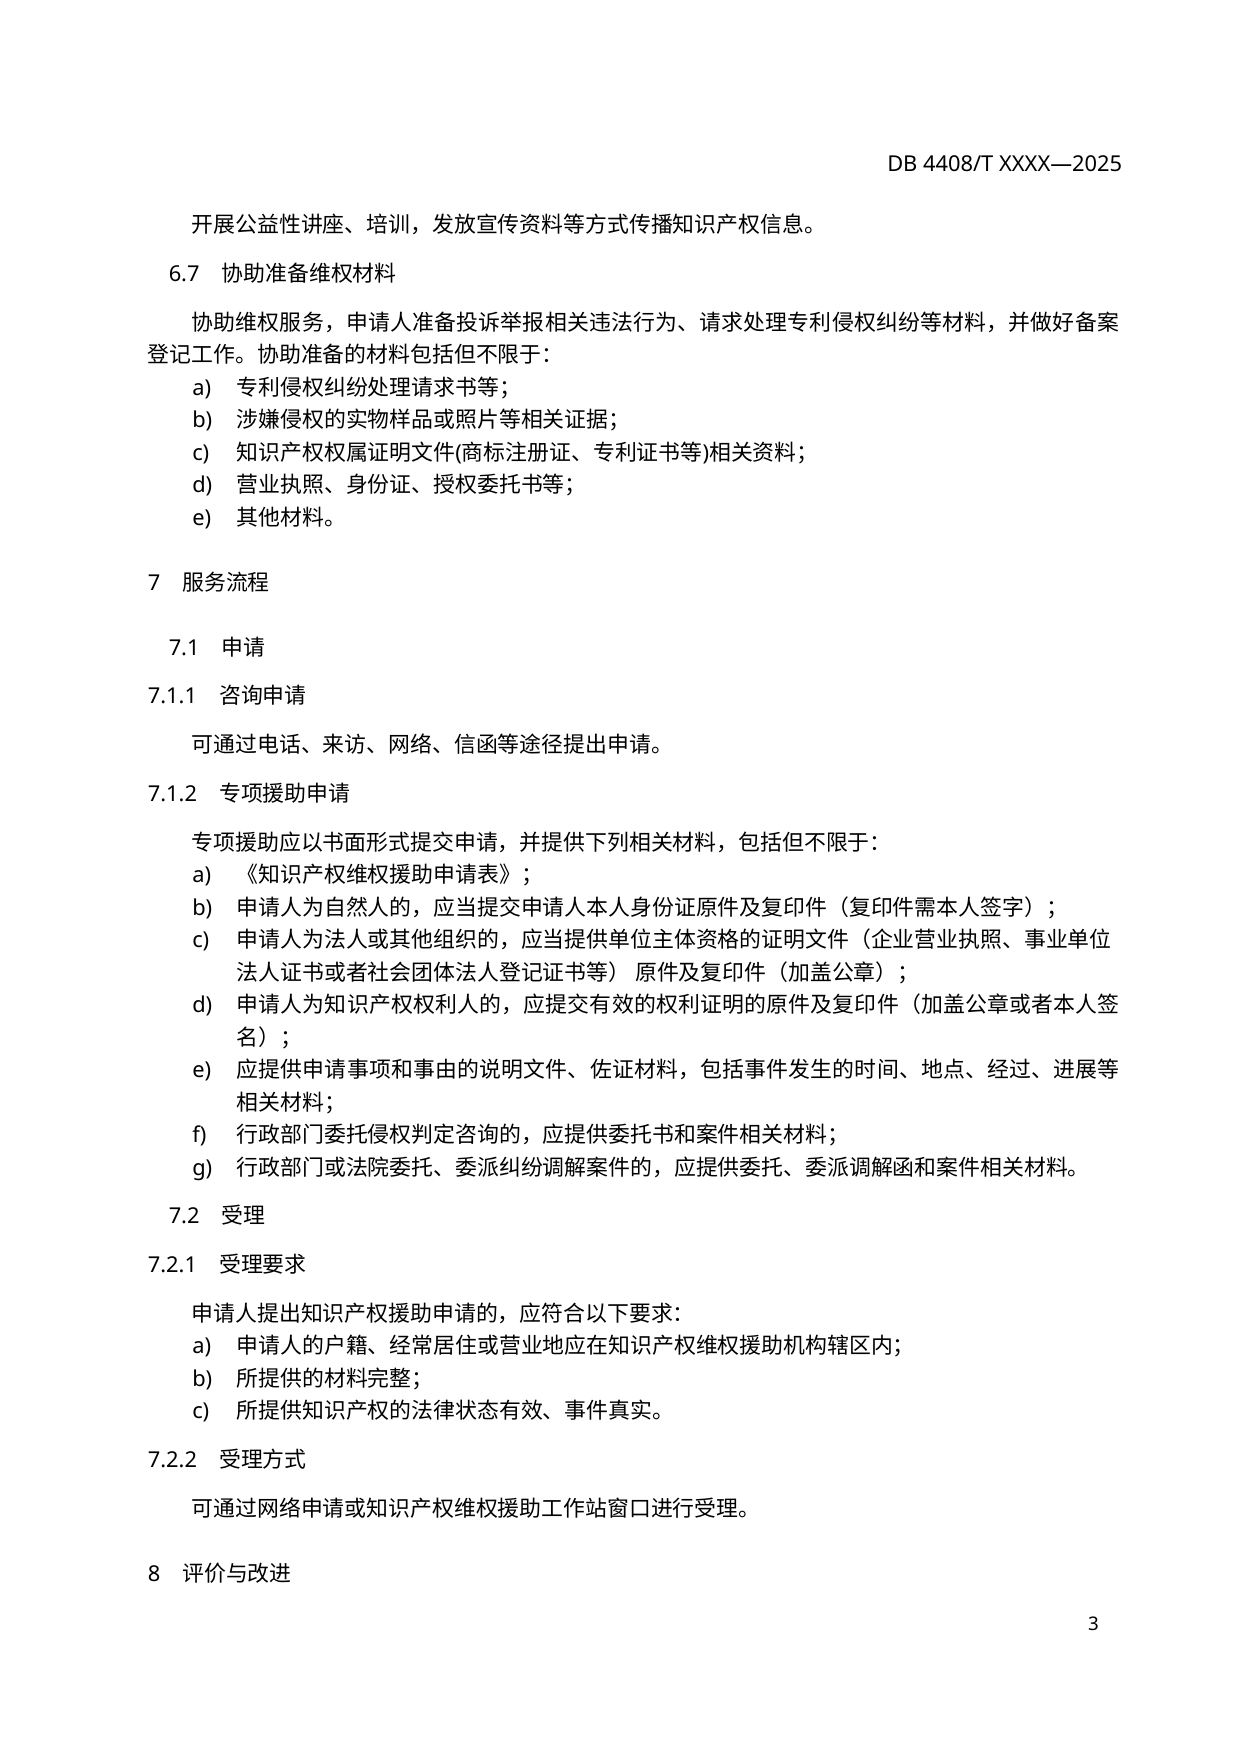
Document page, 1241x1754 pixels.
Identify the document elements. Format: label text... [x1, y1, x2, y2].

list 涉嫌侵权的实物样品或照片等相关证据； [192, 402, 1122, 434]
list 申请人为自然人的，应当提交申请人本人身份证原件及复印件（复印件需本人签字）； [192, 889, 1122, 922]
text 协助准备维权材料 [148, 256, 1122, 288]
text 协助维权服务，申请人准备投诉举报相关违法行为、请求处理专利侵权纠纷等材料，并做好备案登记工作。协助准备的材料包括但不限于： [148, 304, 1122, 369]
list 所提供的材料完整； [192, 1361, 1122, 1393]
text 受理 [148, 1198, 1122, 1231]
list 行政部门或法院委托、委派纠纷调解案件的，应提供委托、委派调解函和案件相关材料。 [192, 1149, 1122, 1182]
list 法人证书或者社会团体法人登记证书等） 原件及复印件（加盖公章）； [236, 954, 1122, 987]
text 可通过电话、来访、网络、信函等途径提出申请。 [148, 727, 1122, 759]
list 专利侵权纠纷处理请求书等； [192, 369, 1122, 402]
list 申请人为知识产权权利人的，应提交有效的权利证明的原件及复印件（加盖公章或者本人签名）； [192, 987, 1122, 1052]
text 申请人提出知识产权援助申请的，应符合以下要求： [148, 1296, 1122, 1328]
text 咨询申请 [148, 678, 1122, 711]
list 所提供知识产权的法律状态有效、事件真实。 [192, 1393, 1122, 1426]
text 服务流程 [148, 564, 1122, 597]
text 可通过网络申请或知识产权维权援助工作站窗口进行受理。 [148, 1491, 1122, 1523]
text 受理方式 [148, 1442, 1122, 1474]
text 评价与改进 [148, 1556, 1122, 1588]
text 受理要求 [148, 1247, 1122, 1279]
list 申请人为法人或其他组织的，应当提供单位主体资格的证明文件（企业营业执照、事业单位 [192, 922, 1122, 954]
list 知识产权权属证明文件(商标注册证、专利证书等)相关资料； [192, 434, 1122, 467]
list 行政部门委托侵权判定咨询的，应提供委托书和案件相关材料； [192, 1117, 1122, 1149]
text 申请 [148, 629, 1122, 662]
list 《知识产权维权援助申请表》； [192, 857, 1122, 889]
text 其他材料。 [192, 499, 1122, 532]
text 开展公益性讲座、培训，发放宣传资料等方式传播知识产权信息。 [148, 207, 1122, 239]
list 应提供申请事项和事由的说明文件、佐证材料，包括事件发生的时间、地点、经过、进展等相关材料； [192, 1052, 1122, 1117]
text 专项援助申请 [148, 776, 1122, 808]
list 申请人的户籍、经常居住或营业地应在知识产权维权援助机构辖区内； [192, 1328, 1122, 1361]
text 专项援助应以书面形式提交申请，并提供下列相关材料，包括但不限于： [148, 824, 1122, 857]
list 营业执照、身份证、授权委托书等； [192, 467, 1122, 499]
